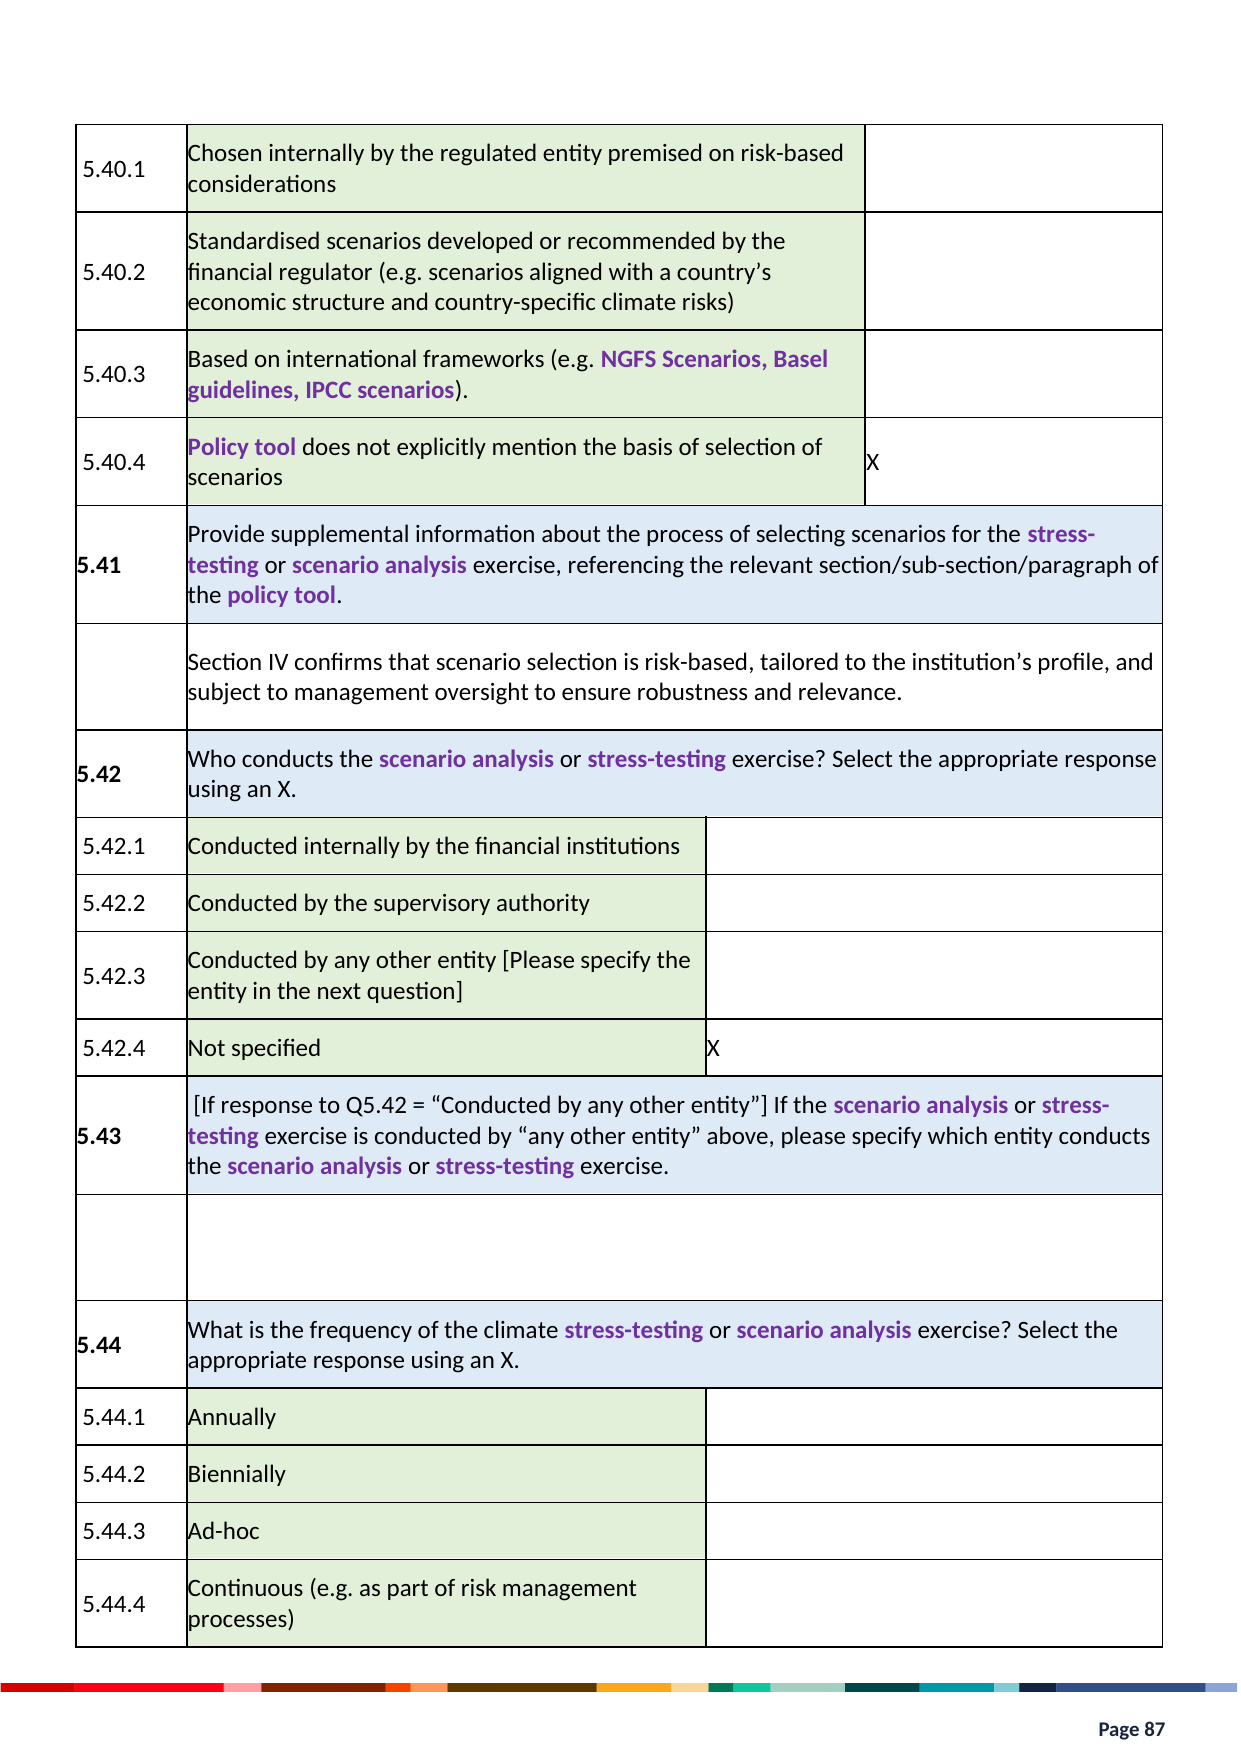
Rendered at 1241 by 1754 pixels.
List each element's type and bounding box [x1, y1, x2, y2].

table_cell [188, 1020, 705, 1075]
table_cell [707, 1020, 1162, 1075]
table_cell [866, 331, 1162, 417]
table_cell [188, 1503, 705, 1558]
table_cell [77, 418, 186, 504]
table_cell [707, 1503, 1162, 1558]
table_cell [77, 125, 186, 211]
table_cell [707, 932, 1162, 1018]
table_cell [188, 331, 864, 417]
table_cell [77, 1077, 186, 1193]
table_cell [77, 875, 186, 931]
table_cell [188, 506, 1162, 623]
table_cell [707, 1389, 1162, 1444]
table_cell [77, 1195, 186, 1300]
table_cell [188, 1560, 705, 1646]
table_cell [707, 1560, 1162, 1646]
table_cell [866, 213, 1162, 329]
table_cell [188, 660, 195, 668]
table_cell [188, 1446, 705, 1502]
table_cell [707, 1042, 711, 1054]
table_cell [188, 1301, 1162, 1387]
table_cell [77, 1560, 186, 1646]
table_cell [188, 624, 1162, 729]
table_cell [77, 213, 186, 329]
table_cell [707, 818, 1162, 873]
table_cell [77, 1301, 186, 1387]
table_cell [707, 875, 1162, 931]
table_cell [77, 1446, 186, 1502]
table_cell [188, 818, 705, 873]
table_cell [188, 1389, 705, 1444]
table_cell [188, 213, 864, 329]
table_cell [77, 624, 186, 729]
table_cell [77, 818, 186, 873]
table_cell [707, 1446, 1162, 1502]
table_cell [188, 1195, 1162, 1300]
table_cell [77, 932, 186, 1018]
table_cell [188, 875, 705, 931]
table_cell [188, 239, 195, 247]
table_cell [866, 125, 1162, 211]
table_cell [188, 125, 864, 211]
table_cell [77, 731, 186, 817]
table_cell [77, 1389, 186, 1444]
picture [0, 1683, 1236, 1692]
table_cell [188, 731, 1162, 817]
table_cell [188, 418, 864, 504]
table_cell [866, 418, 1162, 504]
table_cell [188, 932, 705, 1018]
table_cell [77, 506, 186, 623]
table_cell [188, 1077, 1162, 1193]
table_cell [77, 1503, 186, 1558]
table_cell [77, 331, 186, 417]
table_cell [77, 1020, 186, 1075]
